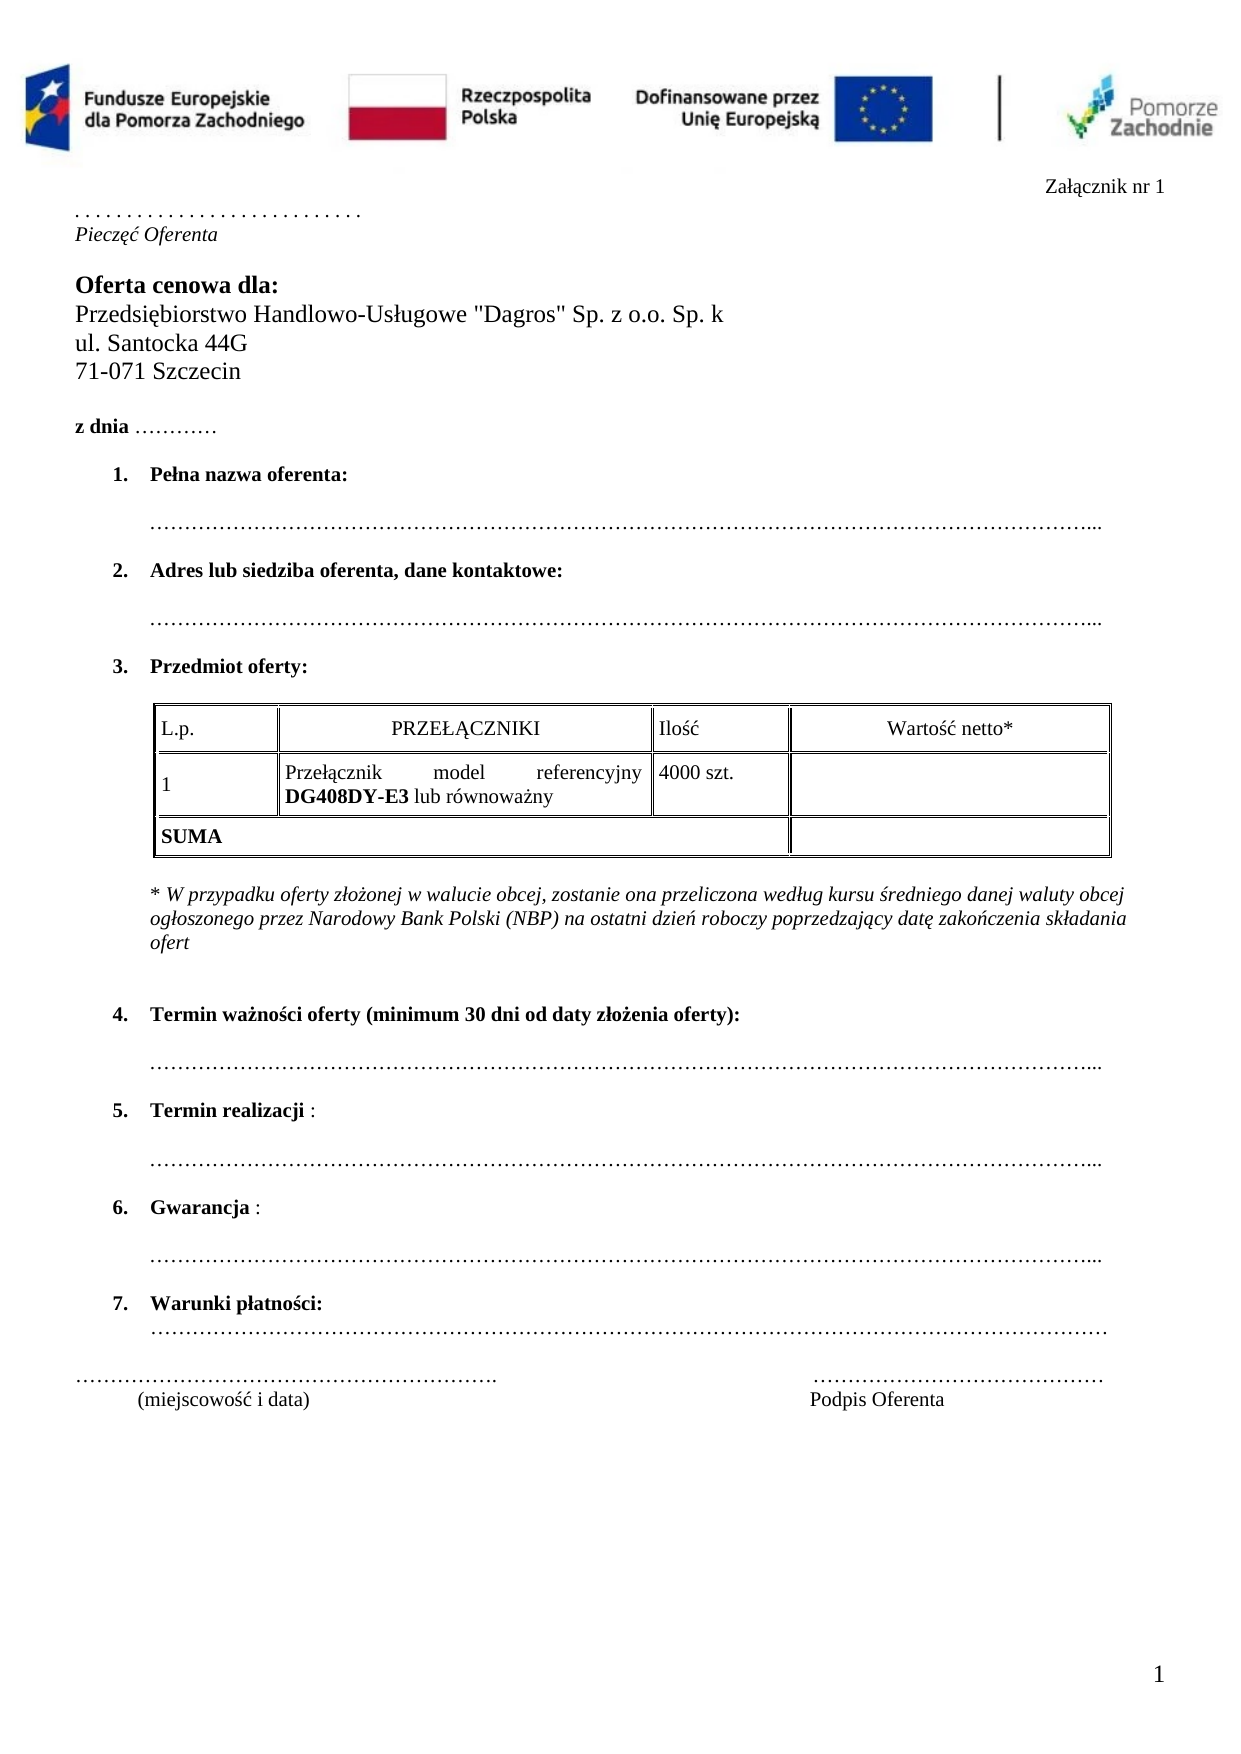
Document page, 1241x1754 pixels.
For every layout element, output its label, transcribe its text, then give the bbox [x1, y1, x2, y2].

list ………………………………………………………………………………………………………………………... [149, 1146, 1165, 1171]
text Pieczęć Oferenta [75, 222, 1165, 246]
table_cell [790, 751, 1110, 815]
text 71-071 Szczecin [75, 356, 1165, 385]
text ………………………………………………………………………………………………………………………… [150, 1315, 1165, 1339]
table_header Wartość netto* [790, 706, 1109, 751]
table_header L.p. [156, 706, 279, 751]
list * W przypadku oferty złożonej w walucie obcej, zostanie ona przeliczona według kursu średniego danej waluty obcej ogłoszonego przez Narodowy Bank Polski (NBP) na ostatni dzień roboczy poprzedzający datę zakończenia składania ofert [150, 882, 1165, 954]
list ………………………………………………………………………………………………………………………... [149, 510, 1165, 534]
list Gwarancja : [112, 1194, 1165, 1219]
list Pełna nazwa oferenta: [112, 462, 1165, 486]
table_header PRZEŁĄCZNIKI [279, 706, 652, 751]
table_header Ilość [653, 704, 790, 751]
table_cell 1 [155, 751, 279, 815]
text Oferta cenowa dla: [75, 270, 1165, 299]
list ………………………………………………………………………………………………………………………... [149, 1050, 1165, 1074]
list ………………………………………………………………………………………………………………………... [149, 606, 1165, 630]
list Adres lub siedziba oferenta, dane kontaktowe: [112, 558, 1165, 582]
text (miejscowość i data) Podpis Oferenta [75, 1387, 1165, 1411]
list Warunki płatności: [112, 1291, 1165, 1315]
list Termin ważności oferty (minimum 30 dni od daty złożenia oferty): [112, 1002, 1165, 1026]
list Termin realizacji : [112, 1098, 1165, 1122]
text ……………………………………………………. …………………………………… [75, 1363, 1165, 1387]
text . . . . . . . . . . . . . . . . . . . . . . . . . . . . [75, 198, 1165, 222]
list ………………………………………………………………………………………………………………………... [149, 1243, 1165, 1267]
text Załącznik nr 1 [75, 102, 1165, 198]
picture [0, 43, 1241, 174]
list Przedmiot oferty: [112, 654, 1165, 678]
table_cell Przełącznik model referencyjny DG408DY-E3 lub równoważny [280, 754, 651, 815]
table_cell 4000 szt. [654, 754, 788, 815]
text Przedsiębiorstwo Handlowo-Usługowe "Dagros" Sp. z o.o. Sp. k [75, 299, 1165, 328]
text ul. Santocka 44G [75, 328, 1165, 356]
table_cell [790, 815, 1110, 854]
table_cell SUMA [155, 815, 790, 854]
text z dnia ………… [75, 414, 1165, 438]
